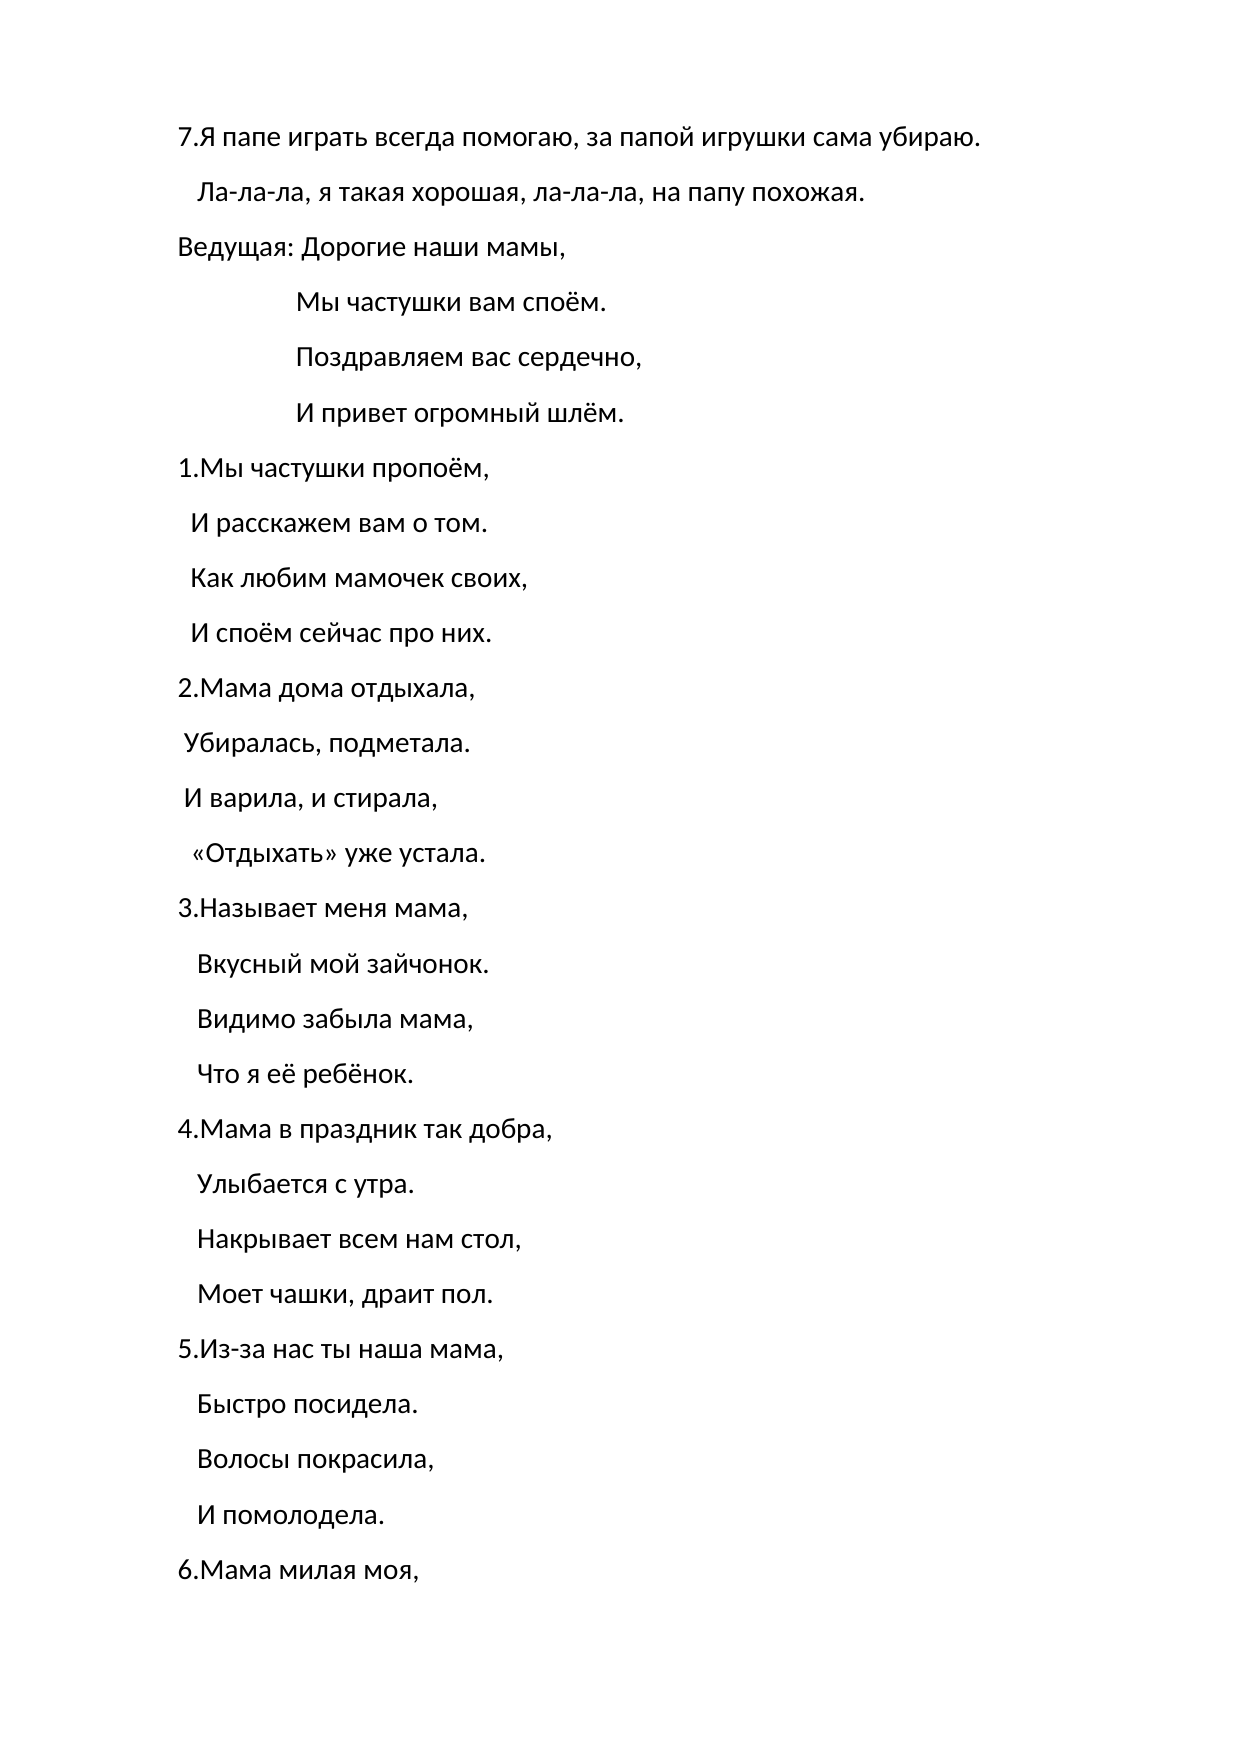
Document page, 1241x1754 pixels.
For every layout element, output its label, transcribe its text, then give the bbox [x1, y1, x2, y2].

text И расскажем вам о том. [177, 504, 1152, 539]
text Видимо забыла мама, [177, 1000, 1152, 1035]
text Ла-ла-ла, я такая хорошая, ла-ла-ла, на папу похожая. [177, 173, 1152, 209]
text 5.Из-за нас ты наша мама, [177, 1330, 1152, 1366]
text 4.Мама в праздник так добра, [177, 1110, 1152, 1146]
text 6.Мама милая моя, [177, 1551, 1152, 1586]
text Вкусный мой зайчонок. [177, 945, 1152, 980]
text Быстро посидела. [177, 1386, 1152, 1421]
text Накрывает всем нам стол, [177, 1220, 1152, 1256]
text И варила, и стирала, [177, 779, 1152, 815]
text Что я её ребёнок. [177, 1055, 1152, 1091]
text 2.Мама дома отдыхала, [177, 669, 1152, 705]
text И споём сейчас про них. [177, 614, 1152, 650]
text Мы частушки вам споём. [177, 283, 1152, 319]
text И привет огромный шлём. [177, 394, 1152, 429]
text Как любим мамочек своих, [177, 559, 1152, 594]
text Волосы покрасила, [177, 1441, 1152, 1476]
text И помолодела. [177, 1496, 1152, 1531]
text 1.Мы частушки пропоём, [177, 449, 1152, 484]
text Моет чашки, драит пол. [177, 1275, 1152, 1311]
text 3.Называет меня мама, [177, 889, 1152, 925]
text Ведущая: Дорогие наши мамы, [177, 228, 1152, 264]
text Поздравляем вас сердечно, [177, 338, 1152, 374]
text Убиралась, подметала. [177, 724, 1152, 760]
text Улыбается с утра. [177, 1165, 1152, 1201]
text 7.Я папе играть всегда помогаю, за папой игрушки сама убираю. [177, 118, 1152, 154]
text «Отдыхать» уже устала. [177, 834, 1152, 870]
